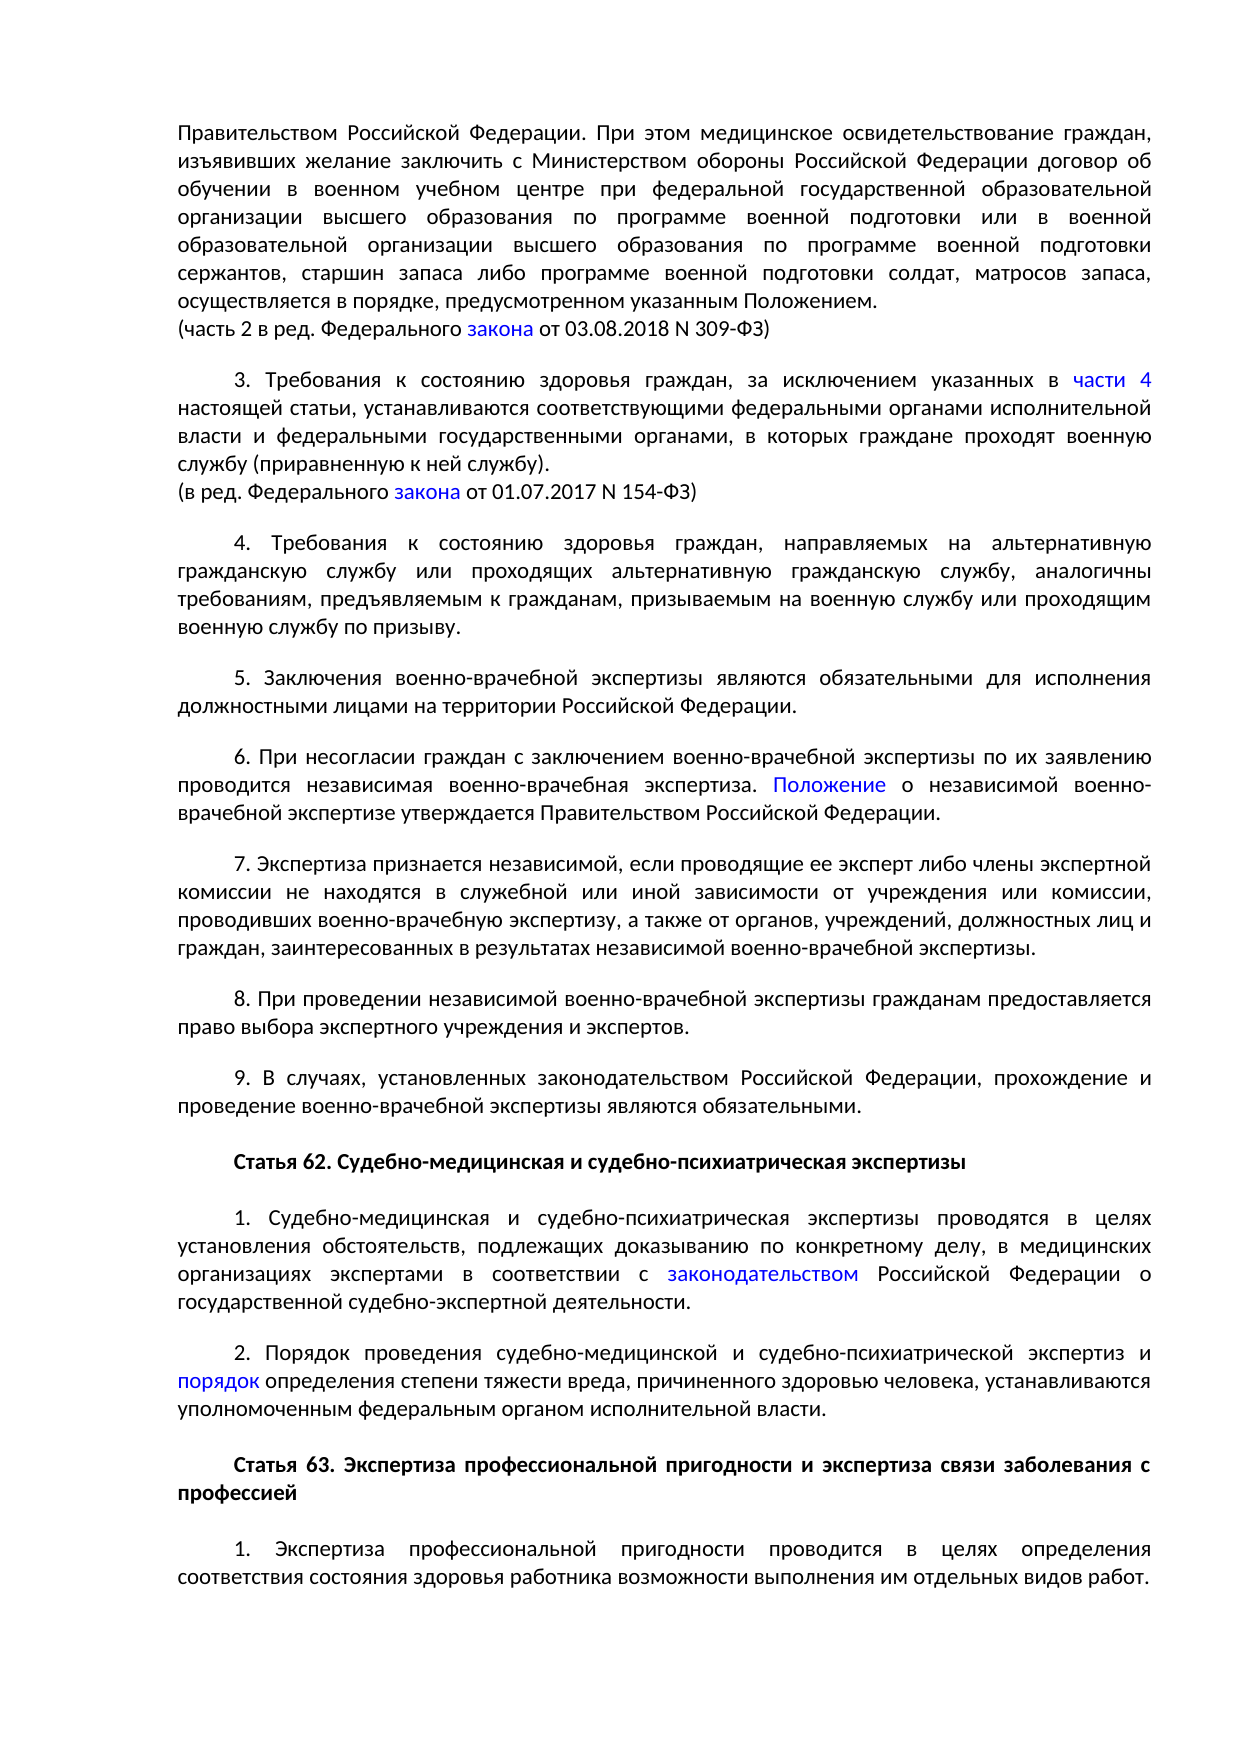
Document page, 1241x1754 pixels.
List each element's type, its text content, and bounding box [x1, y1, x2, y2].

text 9. В случаях, установленных законодательством Российской Федерации, прохождение и проведение военно-врачебной экспертизы являются обязательными. [177, 1063, 1152, 1119]
text 3. Требования к состоянию здоровья граждан, за исключением указанных в части 4 настоящей статьи, устанавливаются соответствующими федеральными органами исполнительной власти и федеральными государственными органами, в которых граждане проходят военную службу (приравненную к ней службу). [177, 365, 1152, 477]
text 6. При несогласии граждан с заключением военно-врачебной экспертизы по их заявлению проводится независимая военно-врачебная экспертиза. Положение о независимой военно-врачебной экспертизе утверждается Правительством Российской Федерации. [177, 742, 1152, 826]
title Статья 62. Судебно-медицинская и судебно-психиатрическая экспертизы [177, 1147, 1152, 1175]
text 8. При проведении независимой военно-врачебной экспертизы гражданам предоставляется право выбора экспертного учреждения и экспертов. [177, 984, 1152, 1040]
text 1. Экспертиза профессиональной пригодности проводится в целях определения соответствия состояния здоровья работника возможности выполнения им отдельных видов работ. [177, 1534, 1152, 1590]
text 7. Экспертиза признается независимой, если проводящие ее эксперт либо члены экспертной комиссии не находятся в служебной или иной зависимости от учреждения или комиссии, проводивших военно-врачебную экспертизу, а также от органов, учреждений, должностных лиц и граждан, заинтересованных в результатах независимой военно-врачебной экспертизы. [177, 849, 1152, 961]
text (часть 2 в ред. Федерального закона от 03.08.2018 N 309-ФЗ) [177, 314, 1152, 342]
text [177, 118, 1152, 314]
title Статья 63. Экспертиза профессиональной пригодности и экспертиза связи заболевания с профессией [177, 1450, 1152, 1506]
text (в ред. Федерального закона от 01.07.2017 N 154-ФЗ) [177, 477, 1152, 505]
text 4. Требования к состоянию здоровья граждан, направляемых на альтернативную гражданскую службу или проходящих альтернативную гражданскую службу, аналогичны требованиям, предъявляемым к гражданам, призываемым на военную службу или проходящим военную службу по призыву. [177, 528, 1152, 640]
text 5. Заключения военно-врачебной экспертизы являются обязательными для исполнения должностными лицами на территории Российской Федерации. [177, 663, 1152, 719]
text 2. Порядок проведения судебно-медицинской и судебно-психиатрической экспертиз и порядок определения степени тяжести вреда, причиненного здоровью человека, устанавливаются уполномоченным федеральным органом исполнительной власти. [177, 1338, 1152, 1422]
text 1. Судебно-медицинская и судебно-психиатрическая экспертизы проводятся в целях установления обстоятельств, подлежащих доказыванию по конкретному делу, в медицинских организациях экспертами в соответствии с законодательством Российской Федерации о государственной судебно-экспертной деятельности. [177, 1203, 1152, 1315]
